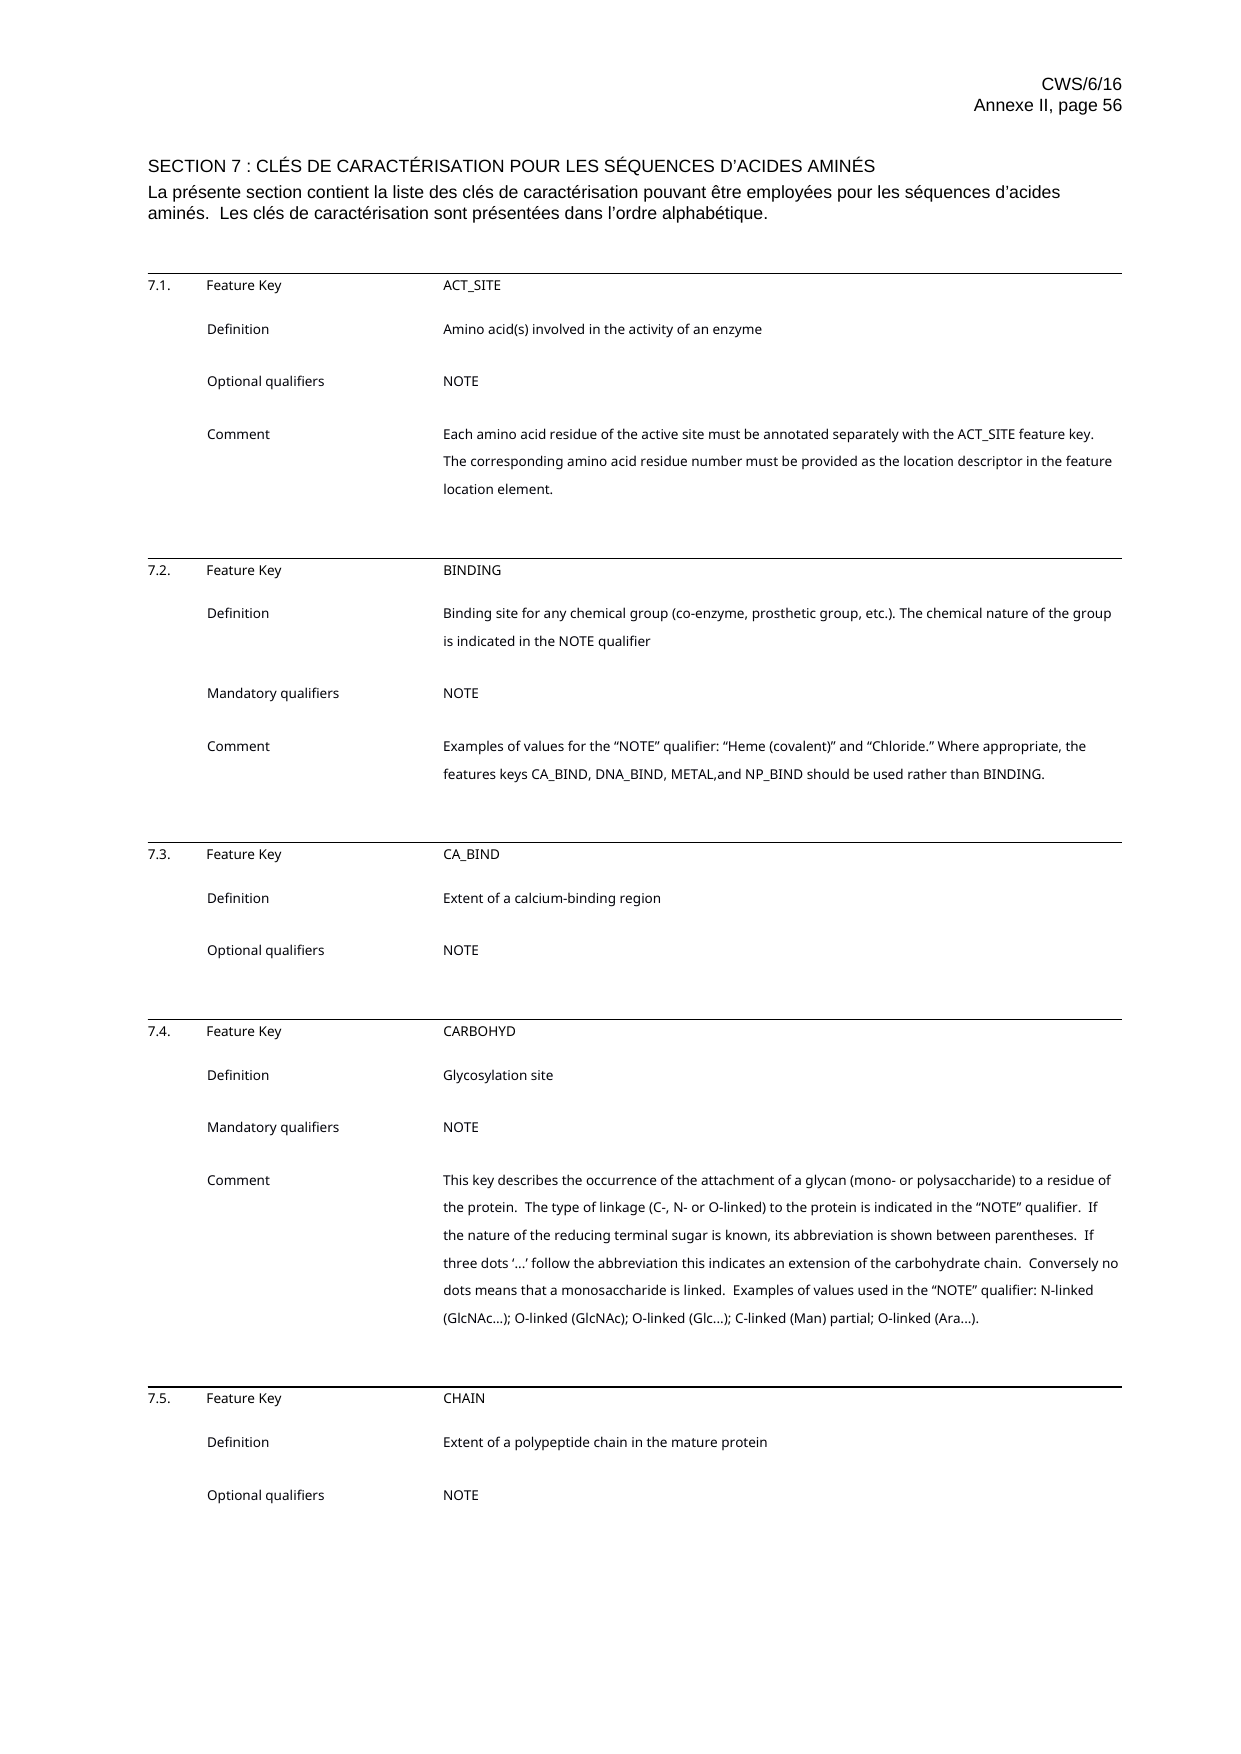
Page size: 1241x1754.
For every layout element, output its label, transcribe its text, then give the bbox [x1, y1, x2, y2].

subtitle SECTION 7 : CLÉS DE CARACTÉRISATION POUR LES SÉQUENCES D’ACIDES AMINÉS [148, 156, 1122, 176]
text Mandatory qualifiers NOTE [207, 1118, 1122, 1137]
text Feature Key BINDING [148, 559, 1122, 579]
text Feature Key CHAIN [148, 1388, 1122, 1408]
text Feature Key CARBOHYD [148, 1020, 1122, 1041]
text Optional qualifiers NOTE [207, 1486, 1122, 1504]
text La présente section contient la liste des clés de caractérisation pouvant être employées pour les séquences d’acides aminés. Les clés de caractérisation sont présentées dans l’ordre alphabétique. [148, 182, 1122, 223]
text Definition Extent of a polypeptide chain in the mature protein [207, 1433, 1122, 1451]
text Optional qualifiers NOTE [207, 372, 1122, 391]
text Definition Glycosylation site [207, 1066, 1122, 1084]
text Definition Binding site for any chemical group (co-enzyme, prosthetic group, etc.). The chemical nature of the group is indicated in the NOTE qualifier [207, 604, 1122, 650]
text Comment Examples of values for the “NOTE” qualifier: “Heme (covalent)” and “Chloride.” Where appropriate, the features keys CA_BIND, DNA_BIND, METAL,and NP_BIND should be used rather than BINDING. [207, 737, 1122, 783]
text Comment Each amino acid residue of the active site must be annotated separately with the ACT_SITE feature key. The corresponding amino acid residue number must be provided as the location descriptor in the feature location element. [207, 425, 1122, 498]
text Definition Extent of a calcium-binding region [207, 889, 1122, 907]
text Mandatory qualifiers NOTE [207, 684, 1122, 703]
text Definition Amino acid(s) involved in the activity of an enzyme [207, 319, 1122, 338]
text Feature Key ACT_SITE [148, 274, 1122, 294]
text Comment This key describes the occurrence of the attachment of a glycan (mono- or polysaccharide) to a residue of the protein. The type of linkage (C-, N- or O-linked) to the protein is indicated in the “NOTE” qualifier. If the nature of the reducing terminal sugar is known, its abbreviation is shown between parentheses. If three dots ‘...’ follow the abbreviation this indicates an extension of the carbohydrate chain. Conversely no dots means that a monosaccharide is linked. Examples of values used in the “NOTE” qualifier: N-linked (GlcNAc...); O-linked (GlcNAc); O-linked (Glc...); C-linked (Man) partial; O-linked (Ara...). [207, 1171, 1122, 1327]
text Feature Key CA_BIND [148, 843, 1122, 864]
text Optional qualifiers NOTE [207, 941, 1122, 960]
